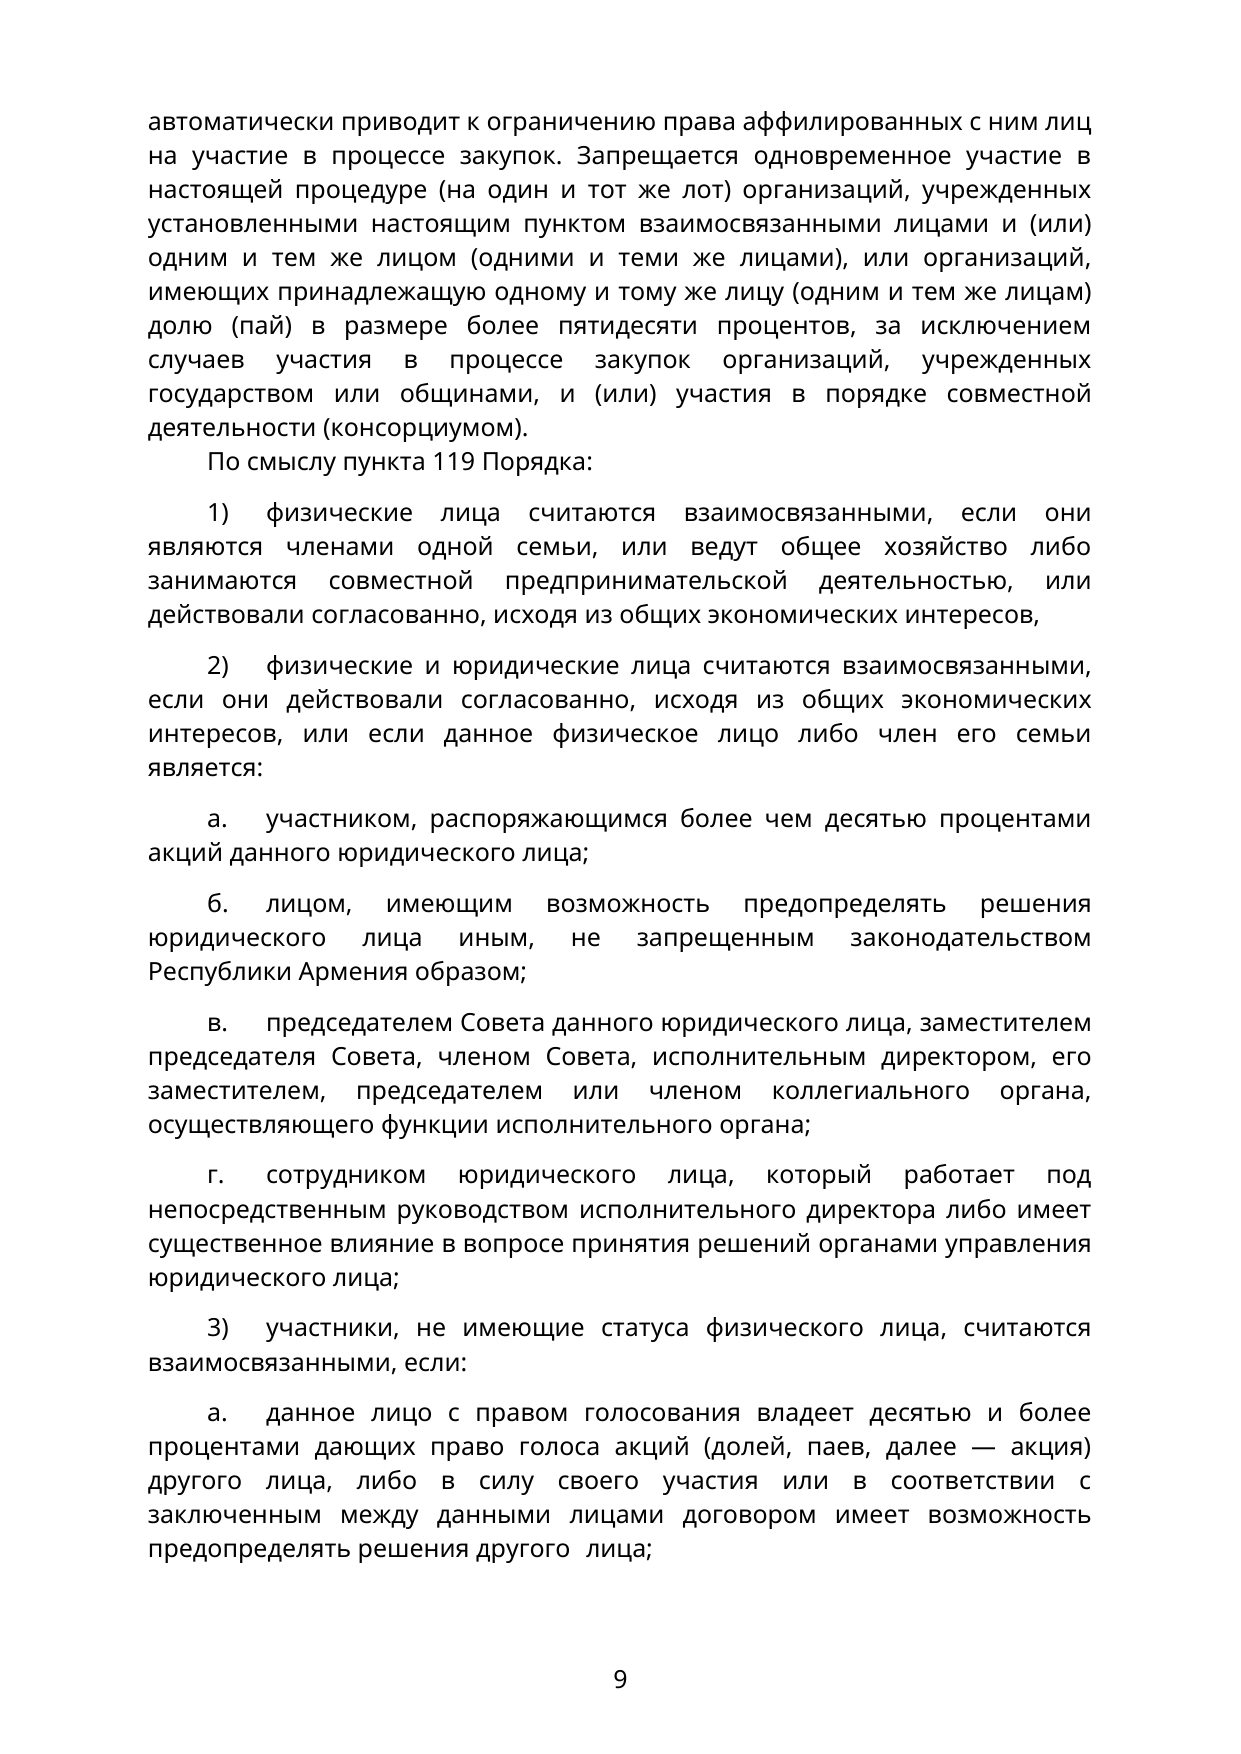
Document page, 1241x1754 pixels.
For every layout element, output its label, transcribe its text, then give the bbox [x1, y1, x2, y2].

text а. участником, распоряжающимся более чем десятью процентами акций данного юридического лица; [148, 801, 1092, 869]
text в. председателем Совета данного юридического лица, заместителем председателя Совета, членом Совета, исполнительным директором, его заместителем, председателем или членом коллегиального органа, осуществляющего функции исполнительного органа; [148, 1004, 1092, 1141]
text б. лицом, имеющим возможность предопределять решения юридического лица иным, не запрещенным законодательством Республики Армения образом; [148, 885, 1092, 988]
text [148, 103, 1092, 444]
text 3) участники, не имеющие статуса физического лица, считаются взаимосвязанными, если: [148, 1310, 1092, 1378]
text По смыслу пункта 119 Порядка: [148, 444, 1092, 478]
text 2) физические и юридические лица считаются взаимосвязанными, если они действовали согласованно, исходя из общих экономических интересов, или если данное физическое лицо либо член его семьи является: [148, 648, 1092, 784]
text 1) физические лица считаются взаимосвязанными, если они являются членами одной семьи, или ведут общее хозяйство либо занимаются совместной предпринимательской деятельностью, или действовали согласованно, исходя из общих экономических интересов, [148, 495, 1092, 631]
text а. данное лицо с правом голосования владеет десятью и более процентами дающих право голоса акций (долей, паев, далее — акция) другого лица, либо в силу своего участия или в соответствии с заключенным между данными лицами договором имеет возможность предопределять решения другого лица; [148, 1395, 1092, 1565]
text г. сотрудником юридического лица, который работает под непосредственным руководством исполнительного директора либо имеет существенное влияние в вопросе принятия решений органами управления юридического лица; [148, 1157, 1092, 1293]
